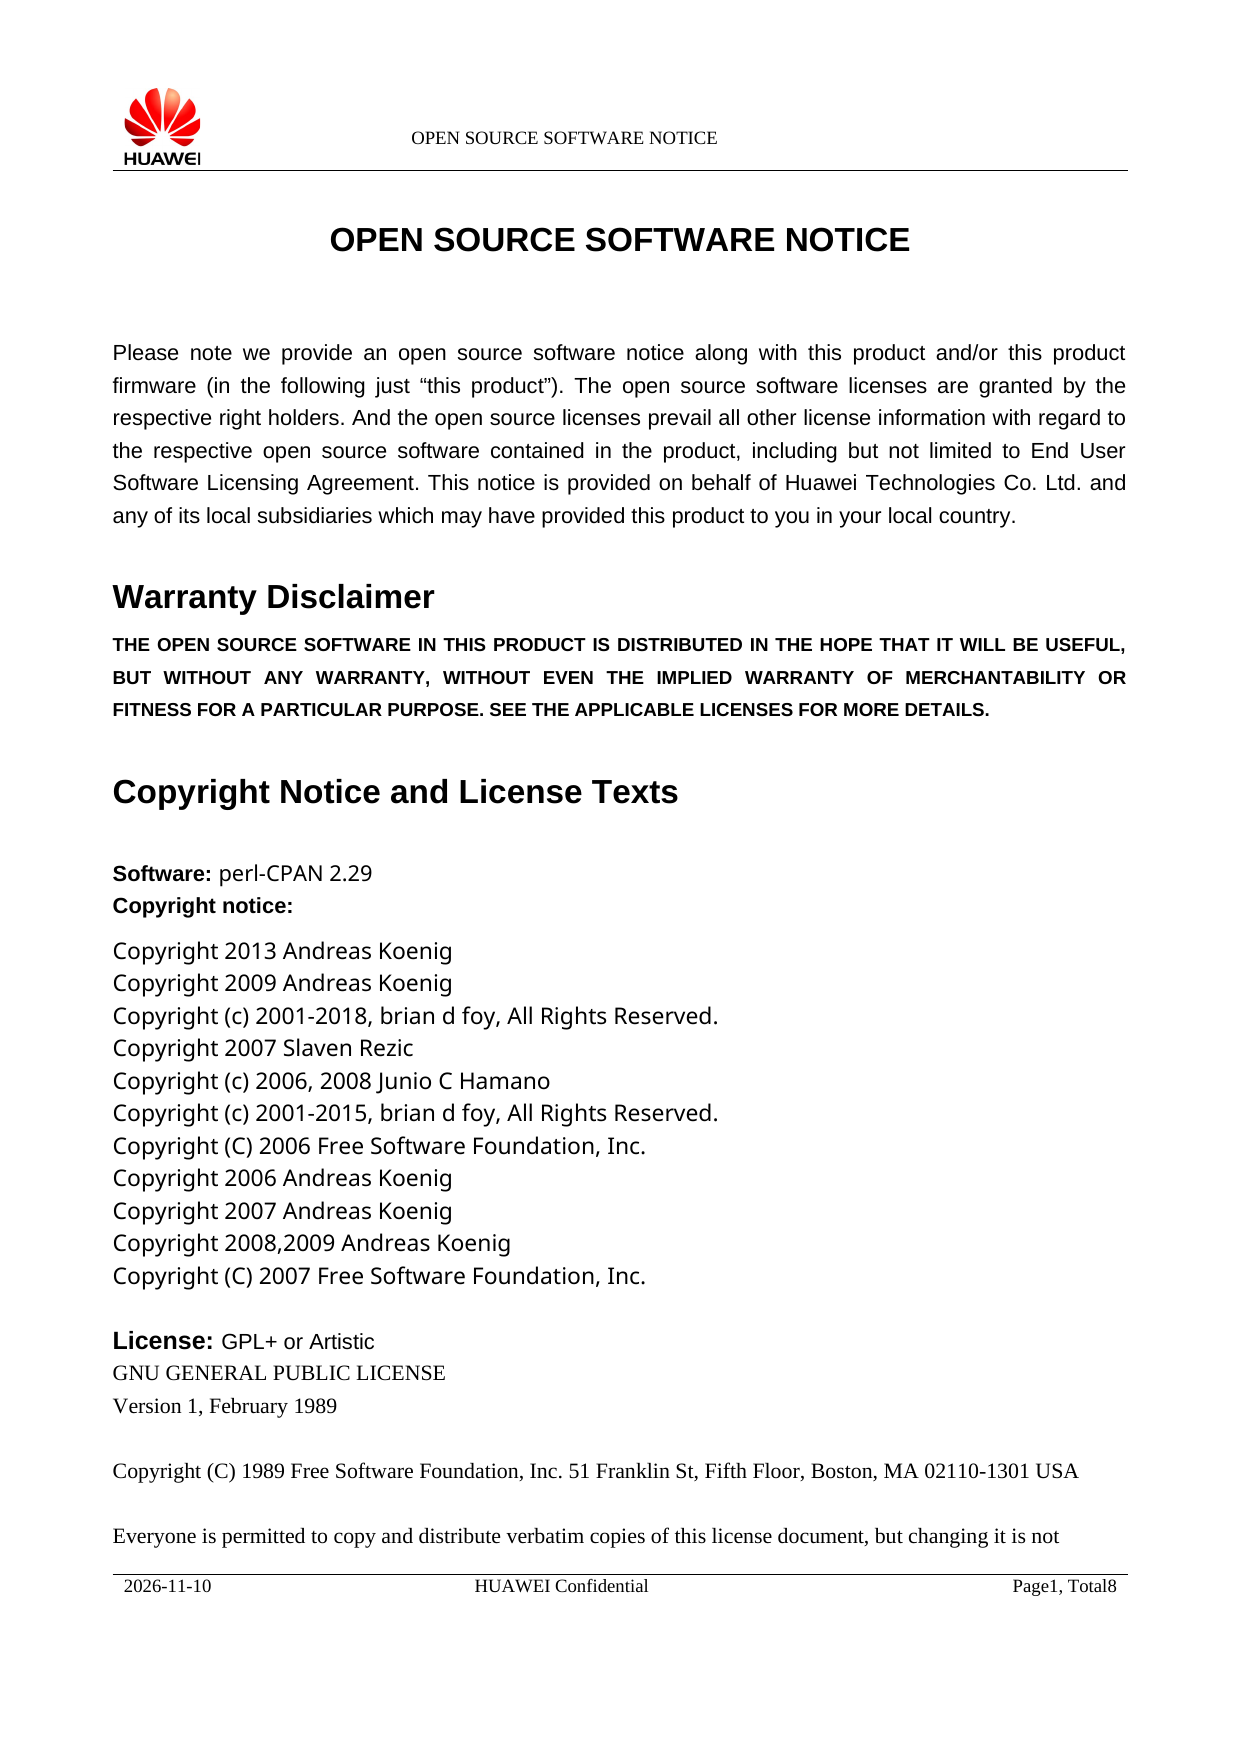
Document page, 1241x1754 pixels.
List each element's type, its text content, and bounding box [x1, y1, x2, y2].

text License: GPL+ or Artistic [112, 1324, 1128, 1356]
text Copyright Notice and License Texts [112, 759, 1128, 824]
text Copyright notice: [112, 889, 1128, 921]
text Please note we provide an open source software notice along with this product and/or this product firmware (in the following just “this product”). The open source software licenses are granted by the respective right holders. And the open source licenses prevail all other license information with regard to the respective open source software contained in the product, including but not limited to End User Software Licensing Agreement. This notice is provided on behalf of Huawei Technologies Co. Ltd. and any of its local subsidiaries which may have provided this product to you in your local country. [112, 336, 1128, 531]
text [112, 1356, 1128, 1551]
text Copyright 2013 Andreas Koenig Copyright 2009 Andreas Koenig Copyright (c) 2001-2018, brian d foy, All Rights Reserved. Copyright 2007 Slaven Rezic Copyright (c) 2006, 2008 Junio C Hamano Copyright (c) 2001-2015, brian d foy, All Rights Reserved. Copyright (C) 2006 Free Software Foundation, Inc. Copyright 2006 Andreas Koenig Copyright 2007 Andreas Koenig Copyright 2008,2009 Andreas Koenig Copyright (C) 2007 Free Software Foundation, Inc. [112, 934, 1128, 1324]
text OPEN SOURCE SOFTWARE NOTICE [112, 206, 1128, 271]
text The open source software in this product is distributed in the hope that it will be useful, but WITHOUT ANY WARRANTY, without even the implied warranty of MERCHANTABILITY or FITNESS FOR A PARTICULAR PURPOSE. See the applicable licenses for more details. [112, 629, 1128, 726]
text Warranty Disclaimer [112, 564, 1128, 629]
picture [124, 88, 201, 165]
title Software: perl-CPAN 2.29 [112, 856, 1128, 889]
